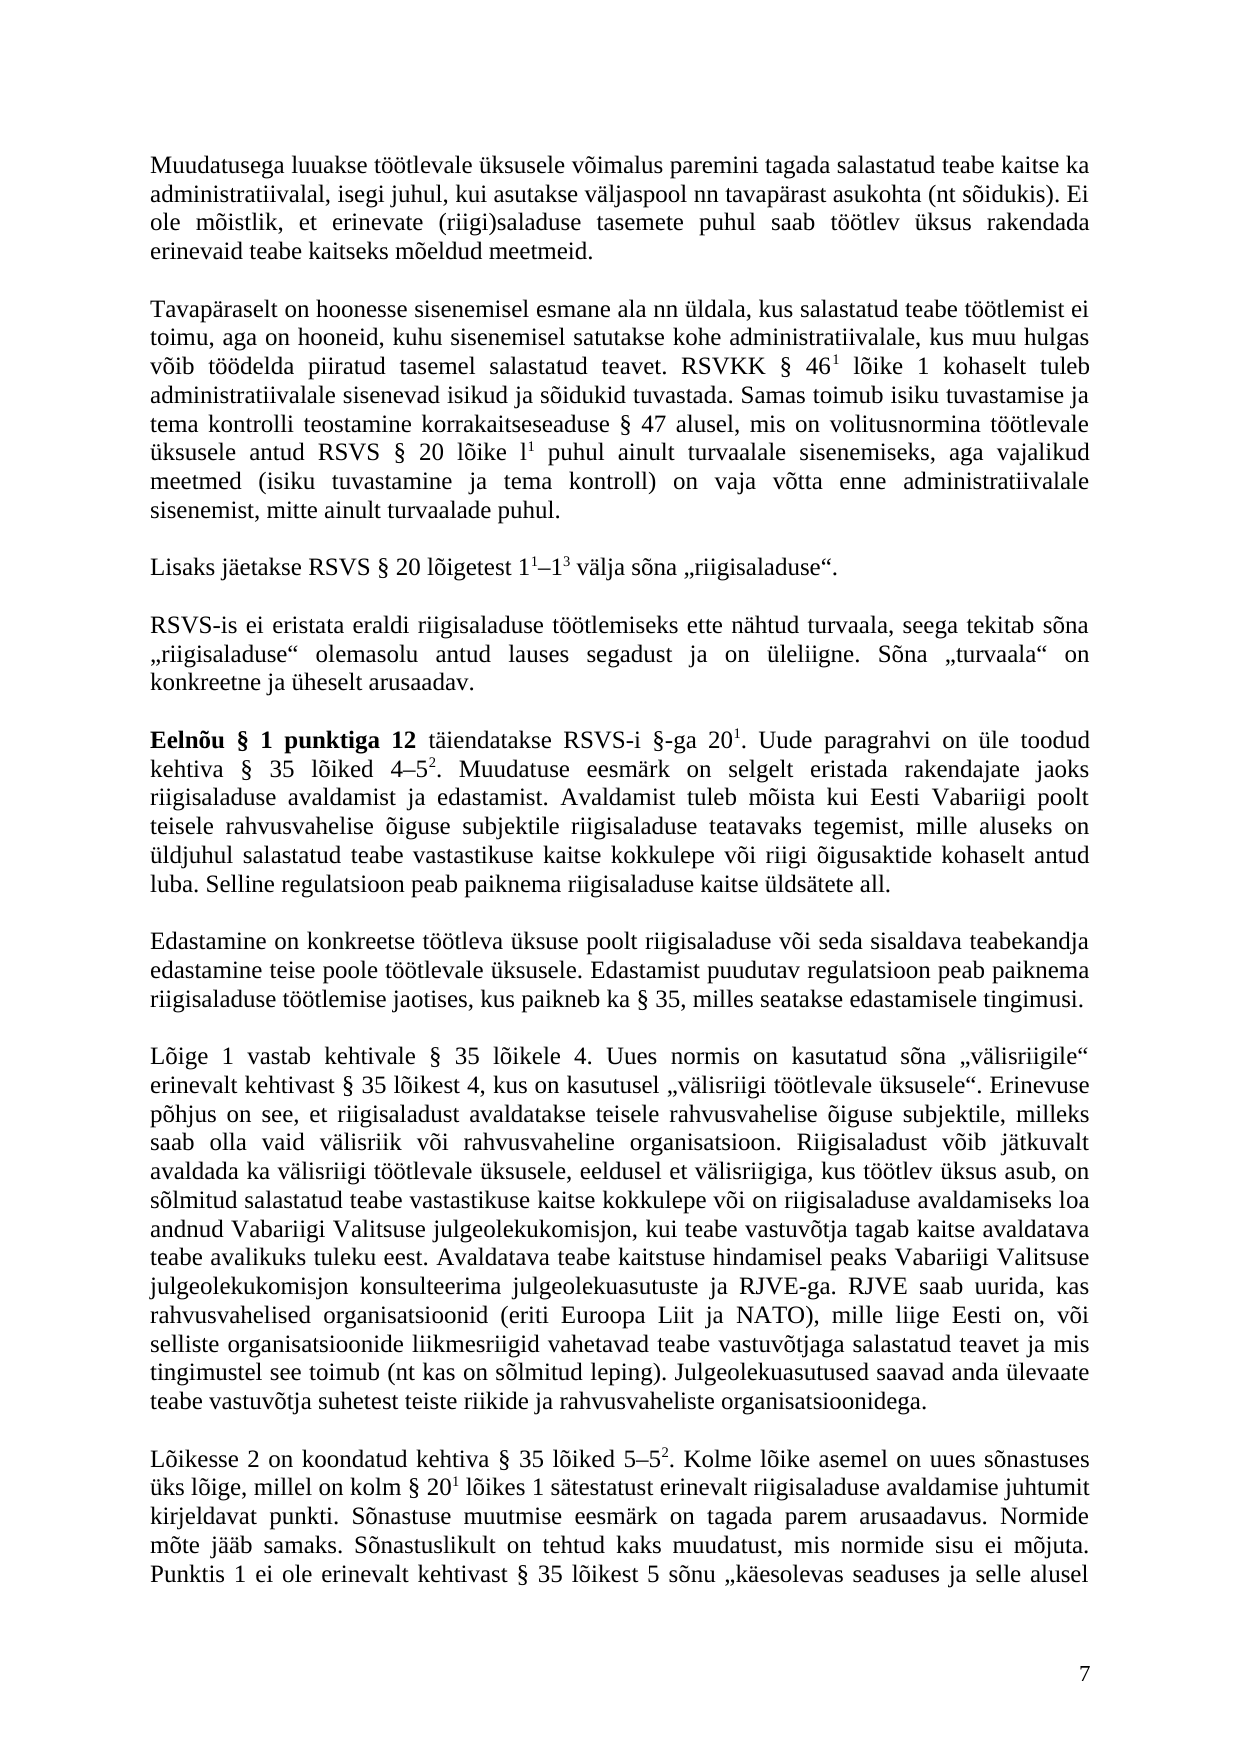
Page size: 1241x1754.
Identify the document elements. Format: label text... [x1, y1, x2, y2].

text RSVS-is ei eristata eraldi riigisaladuse töötlemiseks ette nähtud turvaala, seega tekitab sõna „riigisaladuse“ olemasolu antud lauses segadust ja on üleliigne. Sõna „turvaala“ on konkreetne ja üheselt arusaadav. [150, 610, 1090, 696]
text Eelnõu § 1 punktiga 12 täiendatakse RSVS-i §-ga 201. Uude paragrahvi on üle toodud kehtiva § 35 lõiked 4–52. Muudatuse eesmärk on selgelt eristada rakendajate jaoks riigisaladuse avaldamist ja edastamist. Avaldamist tuleb mõista kui Eesti Vabariigi poolt teisele rahvusvahelise õiguse subjektile riigisaladuse teatavaks tegemist, mille aluseks on üldjuhul salastatud teabe vastastikuse kaitse kokkulepe või riigi õigusaktide kohaselt antud luba. Selline regulatsioon peab paiknema riigisaladuse kaitse üldsätete all. [150, 725, 1090, 897]
text Muudatusega luuakse töötlevale üksusele võimalus paremini tagada salastatud teabe kaitse ka administratiivalal, isegi juhul, kui asutakse väljaspool nn tavapärast asukohta (nt sõidukis). Ei ole mõistlik, et erinevate (riigi)saladuse tasemete puhul saab töötlev üksus rakendada erinevaid teabe kaitseks mõeldud meetmeid. [150, 150, 1090, 265]
text Lisaks jäetakse RSVS § 20 lõigetest 11–13 välja sõna „riigisaladuse“. [150, 552, 1090, 581]
text Edastamine on konkreetse töötleva üksuse poolt riigisaladuse või seda sisaldava teabekandja edastamine teise poole töötlevale üksusele. Edastamist puudutav regulatsioon peab paiknema riigisaladuse töötlemise jaotises, kus paikneb ka § 35, milles seatakse edastamisele tingimusi. [150, 926, 1090, 1012]
text Tavapäraselt on hoonesse sisenemisel esmane ala nn üldala, kus salastatud teabe töötlemist ei toimu, aga on hooneid, kuhu sisenemisel satutakse kohe administratiivalale, kus muu hulgas võib töödelda piiratud tasemel salastatud teavet. RSVKK § 461 lõike 1 kohaselt tuleb administratiivalale sisenevad isikud ja sõidukid tuvastada. Samas toimub isiku tuvastamise ja tema kontrolli teostamine korrakaitseseaduse § 47 alusel, mis on volitusnormina töötlevale üksusele antud RSVS § 20 lõike l1 puhul ainult turvaalale sisenemiseks, aga vajalikud meetmed (isiku tuvastamine ja tema kontroll) on vaja võtta enne administratiivalale sisenemist, mitte ainult turvaalade puhul. [150, 294, 1090, 524]
text Lõige 1 vastab kehtivale § 35 lõikele 4. Uues normis on kasutatud sõna „välisriigile“ erinevalt kehtivast § 35 lõikest 4, kus on kasutusel „välisriigi töötlevale üksusele“. Erinevuse põhjus on see, et riigisaladust avaldatakse teisele rahvusvahelise õiguse subjektile, milleks saab olla vaid välisriik või rahvusvaheline organisatsioon. Riigisaladust võib jätkuvalt avaldada ka välisriigi töötlevale üksusele, eeldusel et välisriigiga, kus töötlev üksus asub, on sõlmitud salastatud teabe vastastikuse kaitse kokkulepe või on riigisaladuse avaldamiseks loa andnud Vabariigi Valitsuse julgeolekukomisjon, kui teabe vastuvõtja tagab kaitse avaldatava teabe avalikuks tuleku eest. Avaldatava teabe kaitstuse hindamisel peaks Vabariigi Valitsuse julgeolekukomisjon konsulteerima julgeolekuasutuste ja RJVE-ga. RJVE saab uurida, kas rahvusvahelised organisatsioonid (eriti Euroopa Liit ja NATO), mille liige Eesti on, või selliste organisatsioonide liikmesriigid vahetavad teabe vastuvõtjaga salastatud teavet ja mis tingimustel see toimub (nt kas on sõlmitud leping). Julgeolekuasutused saavad anda ülevaate teabe vastuvõtja suhetest teiste riikide ja rahvusvaheliste organisatsioonidega. [150, 1041, 1090, 1415]
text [150, 1444, 1090, 1587]
